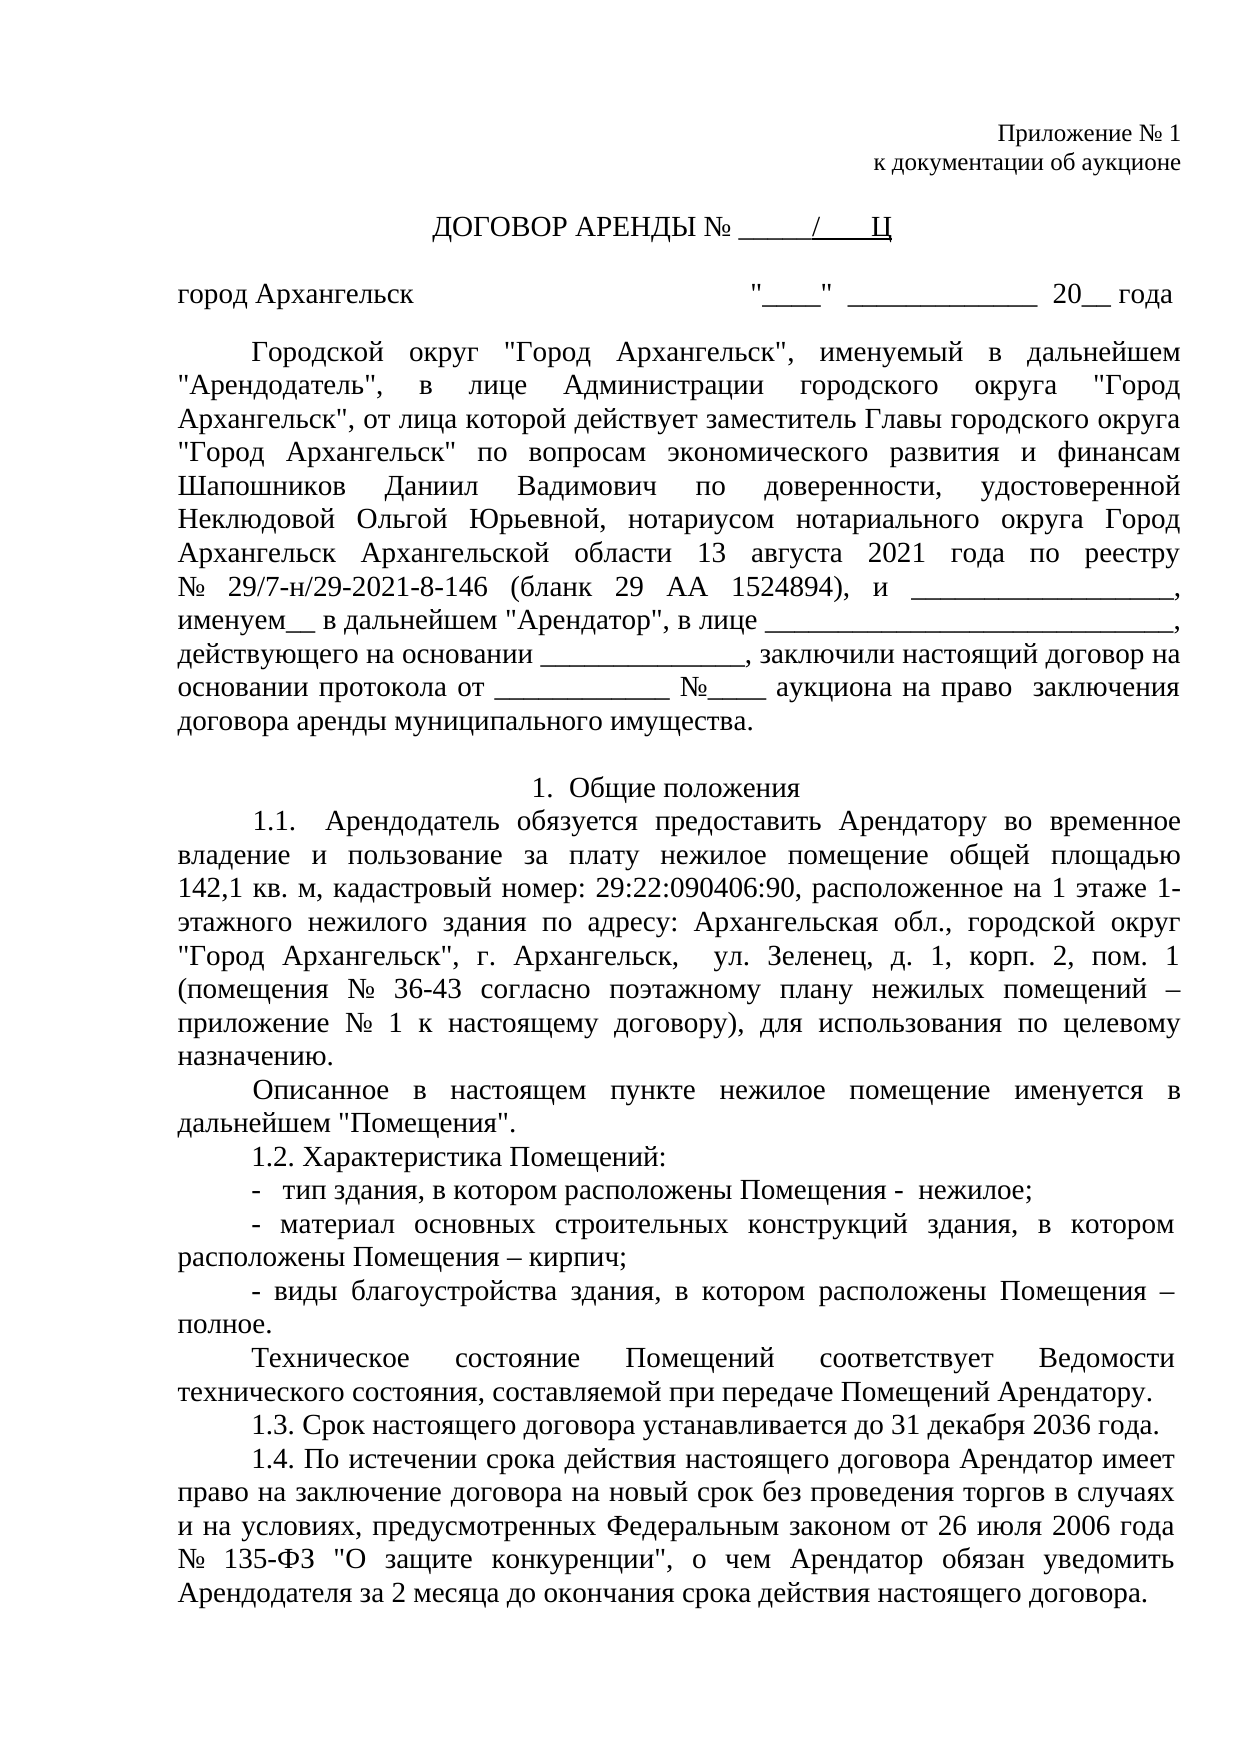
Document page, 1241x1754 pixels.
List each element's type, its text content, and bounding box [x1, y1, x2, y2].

text - материал основных строительных конструкций здания, в котором расположены Помещения – кирпич; [177, 1206, 1175, 1273]
text Техническое состояние Помещений соответствует Ведомости технического состояния, составляемой при передаче Помещений Арендатору. [177, 1340, 1175, 1407]
text город Архангельск "____" _____________ 20__ года [177, 276, 1175, 334]
text 1.4. По истечении срока действия настоящего договора Арендатор имеет право на заключение договора на новый срок без проведения торгов в случаях и на условиях, предусмотренных Федеральным законом от 26 июля 2006 года № 135-ФЗ "О защите конкуренции", о чем Арендатор обязан уведомить Арендодателя за 2 месяца до окончания срока действия настоящего договора. [177, 1441, 1175, 1608]
text - виды благоустройства здания, в котором расположены Помещения – полное. [177, 1273, 1175, 1340]
list Общие положения [207, 770, 1125, 803]
title ДОГОВОР АРЕНДЫ № _____/ Ц [177, 209, 1125, 243]
text Городской округ "Город Архангельск", именуемый в дальнейшем "Арендодатель", в лице Администрации городского округа "Город Архангельск", от лица которой действует заместитель Главы городского округа "Город Архангельск" по вопросам экономического развития и финансам Шапошников Даниил Вадимович по доверенности, удостоверенной Неклюдовой Ольгой Юрьевной, нотариусом нотариального округа Город Архангельск Архангельской области 13 августа 2021 года по реестру № 29/7-н/29-2021-8-146 (бланк 29 АА 1524894), и __________________, именуем__ в дальнейшем "Арендатор", в лице ____________________________, действующего на основании ______________, заключили настоящий договор на основании протокола от ____________ №____ аукциона на право заключения договора аренды муниципального имущества. [177, 334, 1181, 736]
title Приложение № 1 [177, 118, 1181, 147]
text Описанное в настоящем пункте нежилое помещение именуется в дальнейшем "Помещения". [177, 1072, 1182, 1139]
text 1.3. Срок настоящего договора устанавливается до 31 декабря 2036 года. [177, 1407, 1175, 1441]
title к документации об аукционе [177, 147, 1181, 176]
list Арендодатель обязуется предоставить Арендатору во временное владение и пользование за плату нежилое помещение общей площадью 142,1 кв. м, кадастровый номер: 29:22:090406:90, расположенное на 1 этаже 1-этажного нежилого здания по адресу: Архангельская обл., городской округ "Город Архангельск", г. Архангельск, ул. Зеленец, д. 1, корп. 2, пом. 1 (помещения № 36-43 согласно поэтажному плану нежилых помещений – приложение № 1 к настоящему договору), для использования по целевому назначению. [177, 803, 1182, 1072]
text - тип здания, в котором расположены Помещения - нежилое; [177, 1172, 1175, 1206]
text 1.2. Характеристика Помещений: [177, 1139, 1175, 1172]
